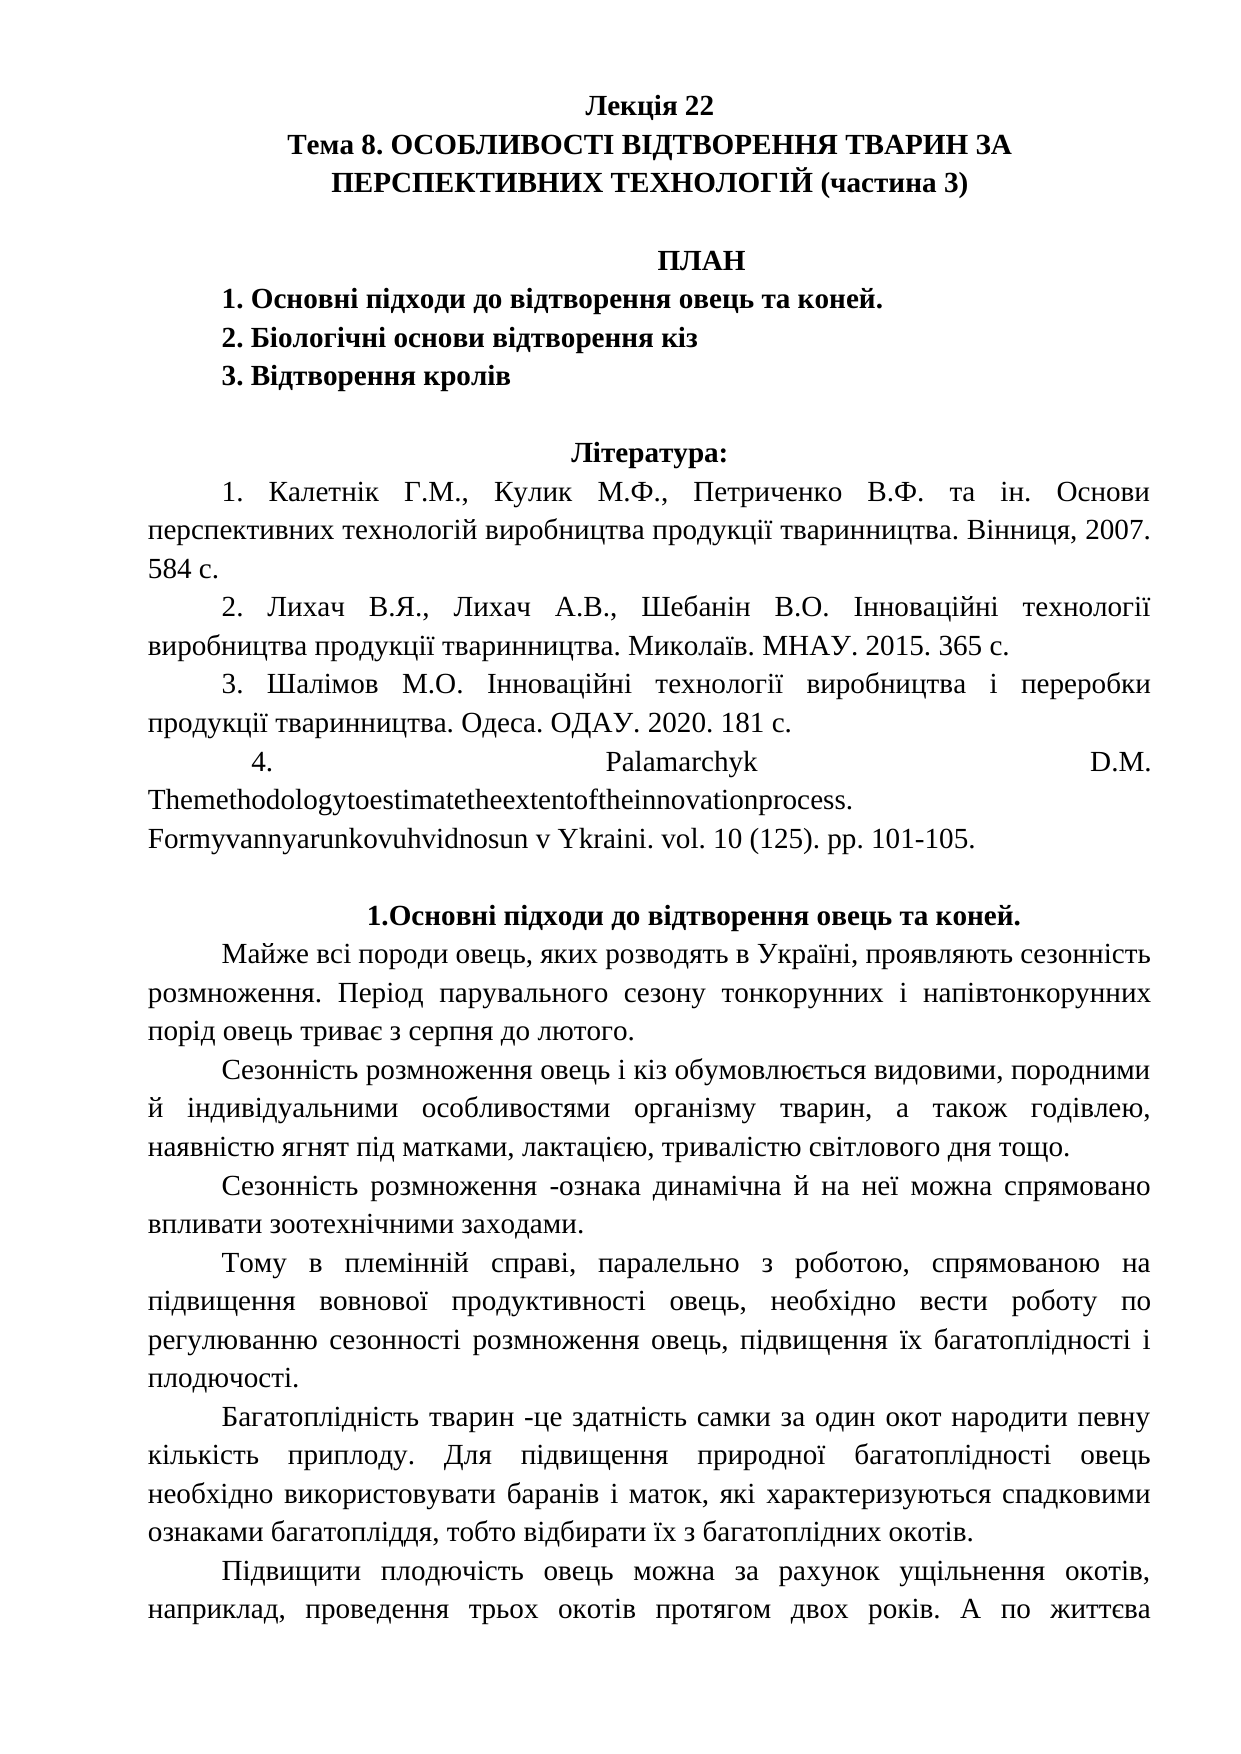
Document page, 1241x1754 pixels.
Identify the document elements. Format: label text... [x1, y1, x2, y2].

text Сезонність розмноження овець і кіз обумовлюється видовими, породними й індивідуальними особливостями організму тварин, а також годівлею, наявністю ягнят під матками, лактацією, тривалістю світлового дня тощо. [148, 1052, 1152, 1163]
text 4. Palamarchyk D.M. Themethodologytoestimatetheextentoftheinnovationprocess. Formyvannyarunkovuhvidnosun v Ykraini. vol. 10 (125). pp. 101-105. [148, 744, 1152, 854]
text 1. Основні підходи до відтворення овець та коней. [148, 281, 1152, 315]
text 3. Відтворення кролів [148, 358, 1152, 392]
text Сезонність розмноження -ознака динамічна й на неї можна спрямовано впливати зоотехнічними заходами. [148, 1168, 1152, 1240]
text Багатоплідність тварин -це здатність самки за один окот народити певну кількість приплоду. Для підвищення природної багатоплідності овець необхідно використовувати баранів і маток, які характеризуються спадковими ознаками багатопліддя, тобто відбирати їх з багатоплідних окотів. [148, 1399, 1152, 1548]
text 1. Калетнік Г.М., Кулик М.Ф., Петриченко В.Ф. та ін. Основи перспективних технологій виробництва продукції тваринництва. Вінниця, 2007. 584 с. [148, 474, 1152, 584]
text 2. Біологічні основи відтворення кіз [148, 320, 1152, 353]
text Лекція 22 [148, 88, 1152, 122]
text Література: [148, 435, 1152, 469]
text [148, 1553, 1152, 1625]
text 2. Лихач В.Я., Лихач А.В., Шебанін В.О. Інноваційні технології виробництва продукції тваринництва. Миколаїв. МНАУ. 2015. 365 с. [148, 589, 1152, 662]
text 1.Основні підходи до відтворення овець та коней. [148, 898, 1152, 931]
text 3. Шалімов М.О. Інноваційні технології виробництва і переробки продукції тваринництва. Одеса. ОДАУ. 2020. 181 с. [148, 667, 1152, 739]
text Тема 8. ОСОБЛИВОСТІ ВІДТВОРЕННЯ ТВАРИН ЗА ПЕРСПЕКТИВНИХ ТЕХНОЛОГІЙ (частина 3) [148, 127, 1152, 199]
text Майже всі породи овець, яких розводять в Україні, проявляють сезонність розмноження. Період парувального сезону тонкорунних і напівтонкорунних порід овець триває з серпня до лютого. [148, 936, 1152, 1047]
text ПЛАН [148, 243, 1152, 276]
text Тому в племінній справі, паралельно з роботою, спрямованою на підвищення вовнової продуктивності овець, необхідно вести роботу по регулюванню сезонності розмноження овець, підвищення їх багатоплідності і плодючості. [148, 1245, 1152, 1394]
